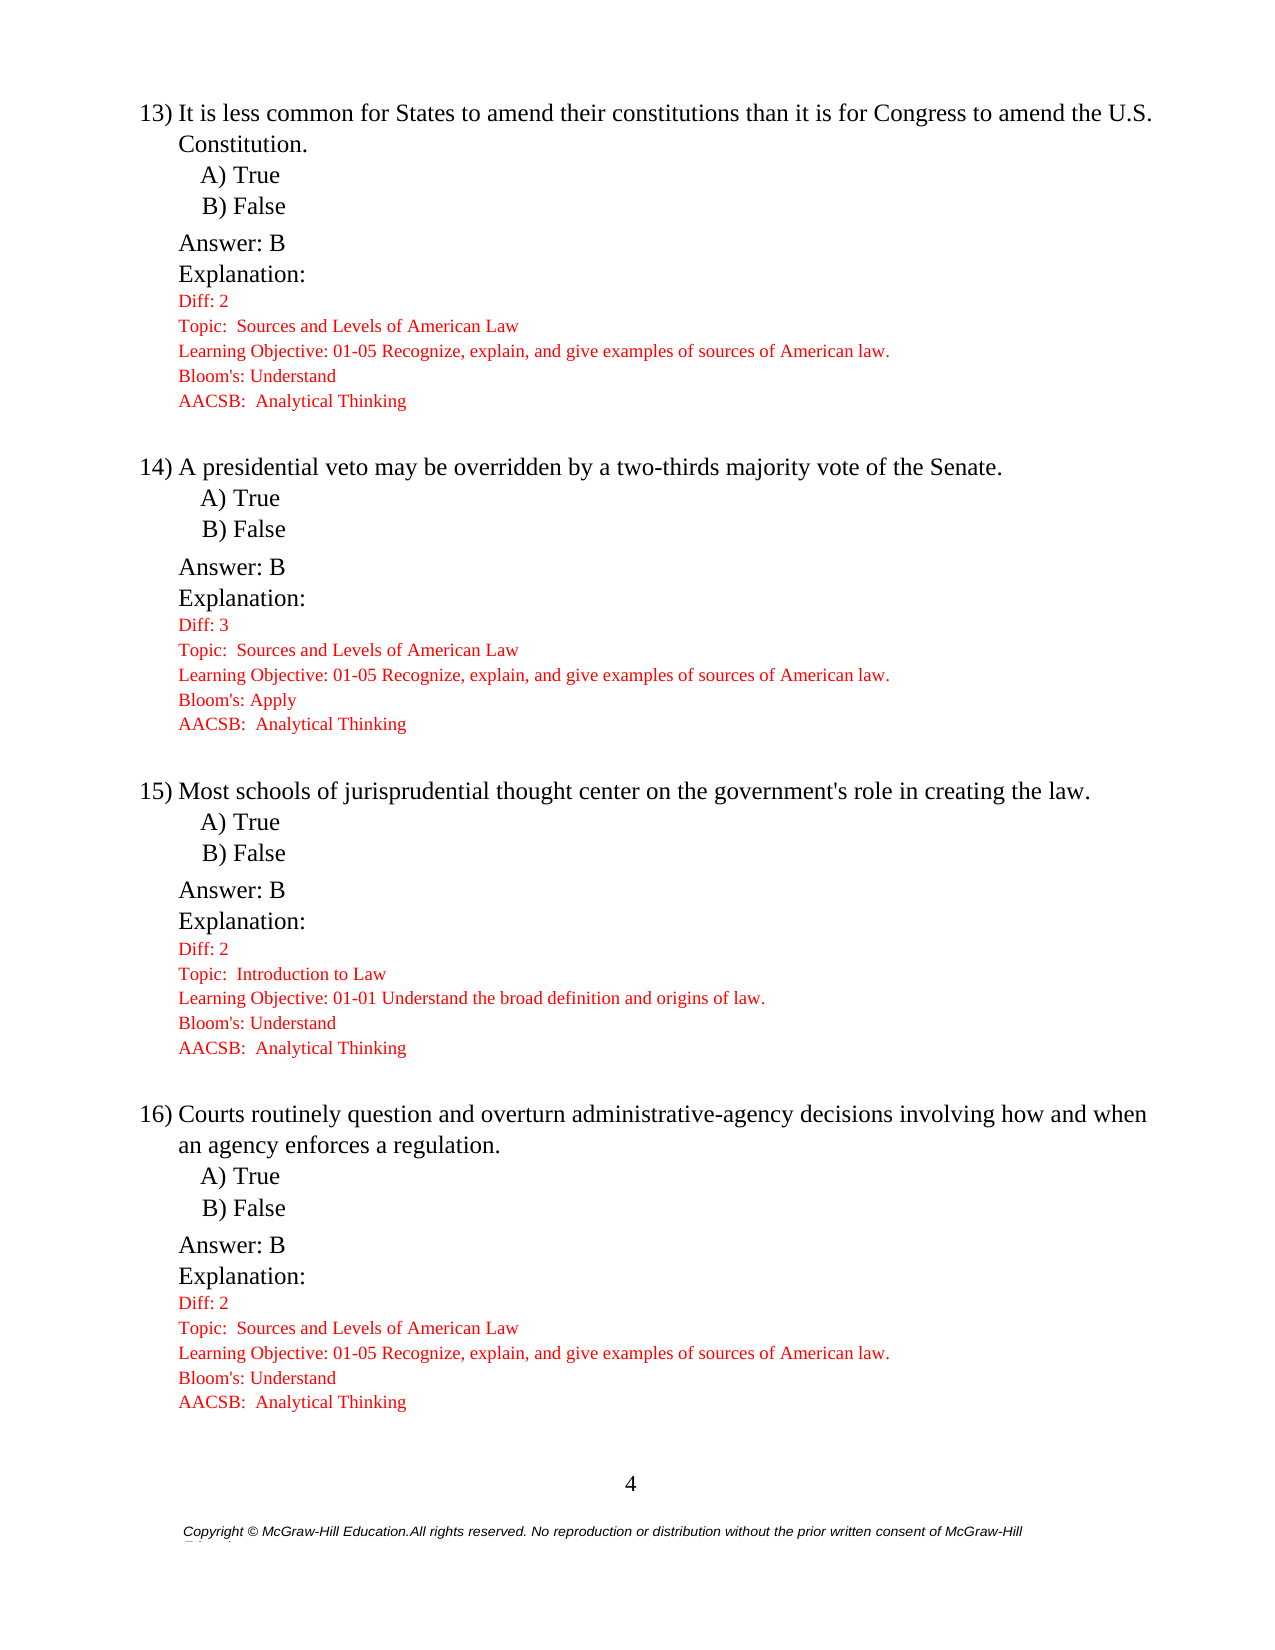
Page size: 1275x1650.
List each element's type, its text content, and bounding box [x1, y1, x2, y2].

text Topic: Sources and Levels of American Law [178, 1317, 1164, 1338]
text Topic: Sources and Levels of American Law [178, 639, 1164, 660]
list True [200, 1161, 1164, 1190]
text Topic: Sources and Levels of American Law [178, 315, 1164, 337]
text Answer: B Explanation: [178, 875, 308, 935]
text Learning Objective: 01-01 Understand the broad definition and origins of law. Bloom's: Understand [178, 987, 831, 1034]
list True [200, 807, 1164, 836]
text Learning Objective: 01-05 Recognize, explain, and give examples of sources of American law. Bloom's: Understand [178, 1342, 956, 1388]
list False [202, 191, 1164, 220]
text Diff: 3 [178, 614, 1164, 636]
text Diff: 2 [178, 1292, 1164, 1314]
list True [200, 483, 1164, 512]
list A presidential veto may be overridden by a two-thirds majority vote of the Senate. [139, 452, 1164, 481]
text AACSB: Analytical Thinking [178, 1037, 1164, 1058]
list Courts routinely question and overturn administrative-agency decisions involving how and when an agency enforces a regulation. [139, 1099, 1148, 1159]
list It is less common for States to amend their constitutions than it is for Congress to amend the U.S. Constitution. [139, 98, 1153, 157]
list False [202, 1193, 1164, 1221]
list False [202, 838, 1164, 867]
text Answer: B Explanation: [178, 552, 308, 612]
text Learning Objective: 01-05 Recognize, explain, and give examples of sources of American law. Bloom's: Understand [178, 340, 956, 387]
list False [202, 514, 1164, 543]
text Diff: 2 [178, 290, 1164, 312]
text AACSB: Analytical Thinking [178, 1391, 1164, 1413]
text Diff: 2 [178, 937, 1164, 959]
text Topic: Introduction to Law [178, 962, 1164, 984]
text Answer: B Explanation: [178, 228, 308, 288]
list True [200, 160, 1164, 188]
list Most schools of jurisprudential thought center on the government's role in creating the law. [139, 776, 1164, 804]
text Answer: B Explanation: [178, 1230, 308, 1290]
text AACSB: Analytical Thinking [178, 390, 1164, 411]
text Learning Objective: 01-05 Recognize, explain, and give examples of sources of American law. Bloom's: Apply [178, 664, 956, 710]
text AACSB: Analytical Thinking [178, 713, 1164, 735]
